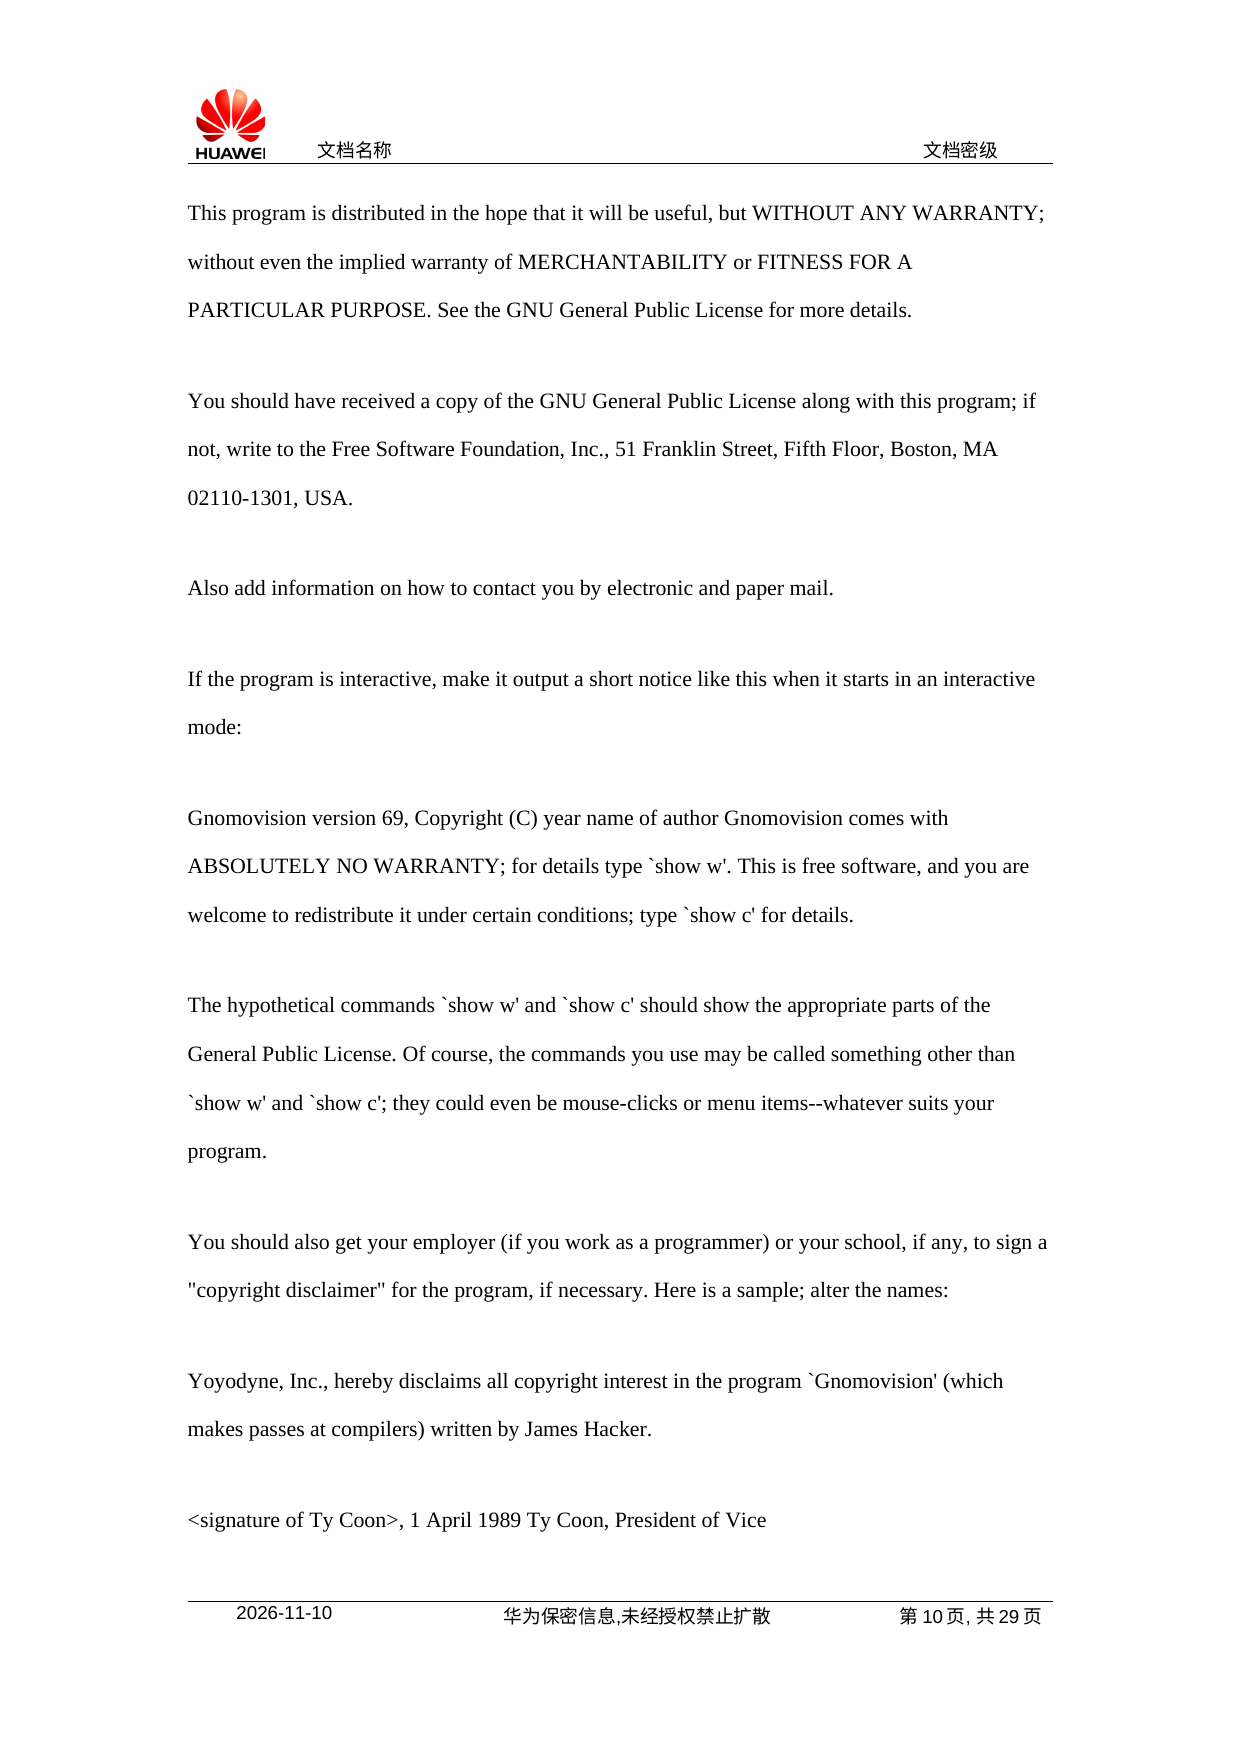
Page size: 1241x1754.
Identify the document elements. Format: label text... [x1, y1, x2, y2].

text The hypothetical commands `show w' and `show c' should show the appropriate parts of the General Public License. Of course, the commands you use may be called something other than `show w' and `show c'; they could even be mouse-clicks or menu items--whatever suits your program. [187, 988, 1053, 1167]
text Yoyodyne, Inc., hereby disclaims all copyright interest in the program `Gnomovision' (which makes passes at compilers) written by James Hacker. [187, 1364, 1053, 1445]
text If the program is interactive, make it output a short notice like this when it starts in an interactive mode: [187, 662, 1053, 743]
text You should have received a copy of the GNU General Public License along with this program; if not, write to the Free Software Foundation, Inc., 51 Franklin Street, Fifth Floor, Boston, MA 02110-1301, USA. [187, 384, 1053, 514]
text Gnomovision version 69, Copyright (C) year name of author Gnomovision comes with ABSOLUTELY NO WARRANTY; for details type `show w'. This is free software, and you are welcome to redistribute it under certain conditions; type `show c' for details. [187, 801, 1053, 931]
text You should also get your employer (if you work as a programmer) or your school, if any, to sign a "copyright disclaimer" for the program, if necessary. Here is a sample; alter the names: [187, 1225, 1053, 1306]
picture [196, 89, 265, 159]
text <signature of Ty Coon>, 1 April 1989 Ty Coon, President of Vice [187, 1503, 1053, 1535]
text This program is distributed in the hope that it will be useful, but WITHOUT ANY WARRANTY; without even the implied warranty of MERCHANTABILITY or FITNESS FOR A PARTICULAR PURPOSE. See the GNU General Public License for more details. [187, 196, 1053, 326]
text Also add information on how to contact you by electronic and paper mail. [187, 572, 1053, 604]
